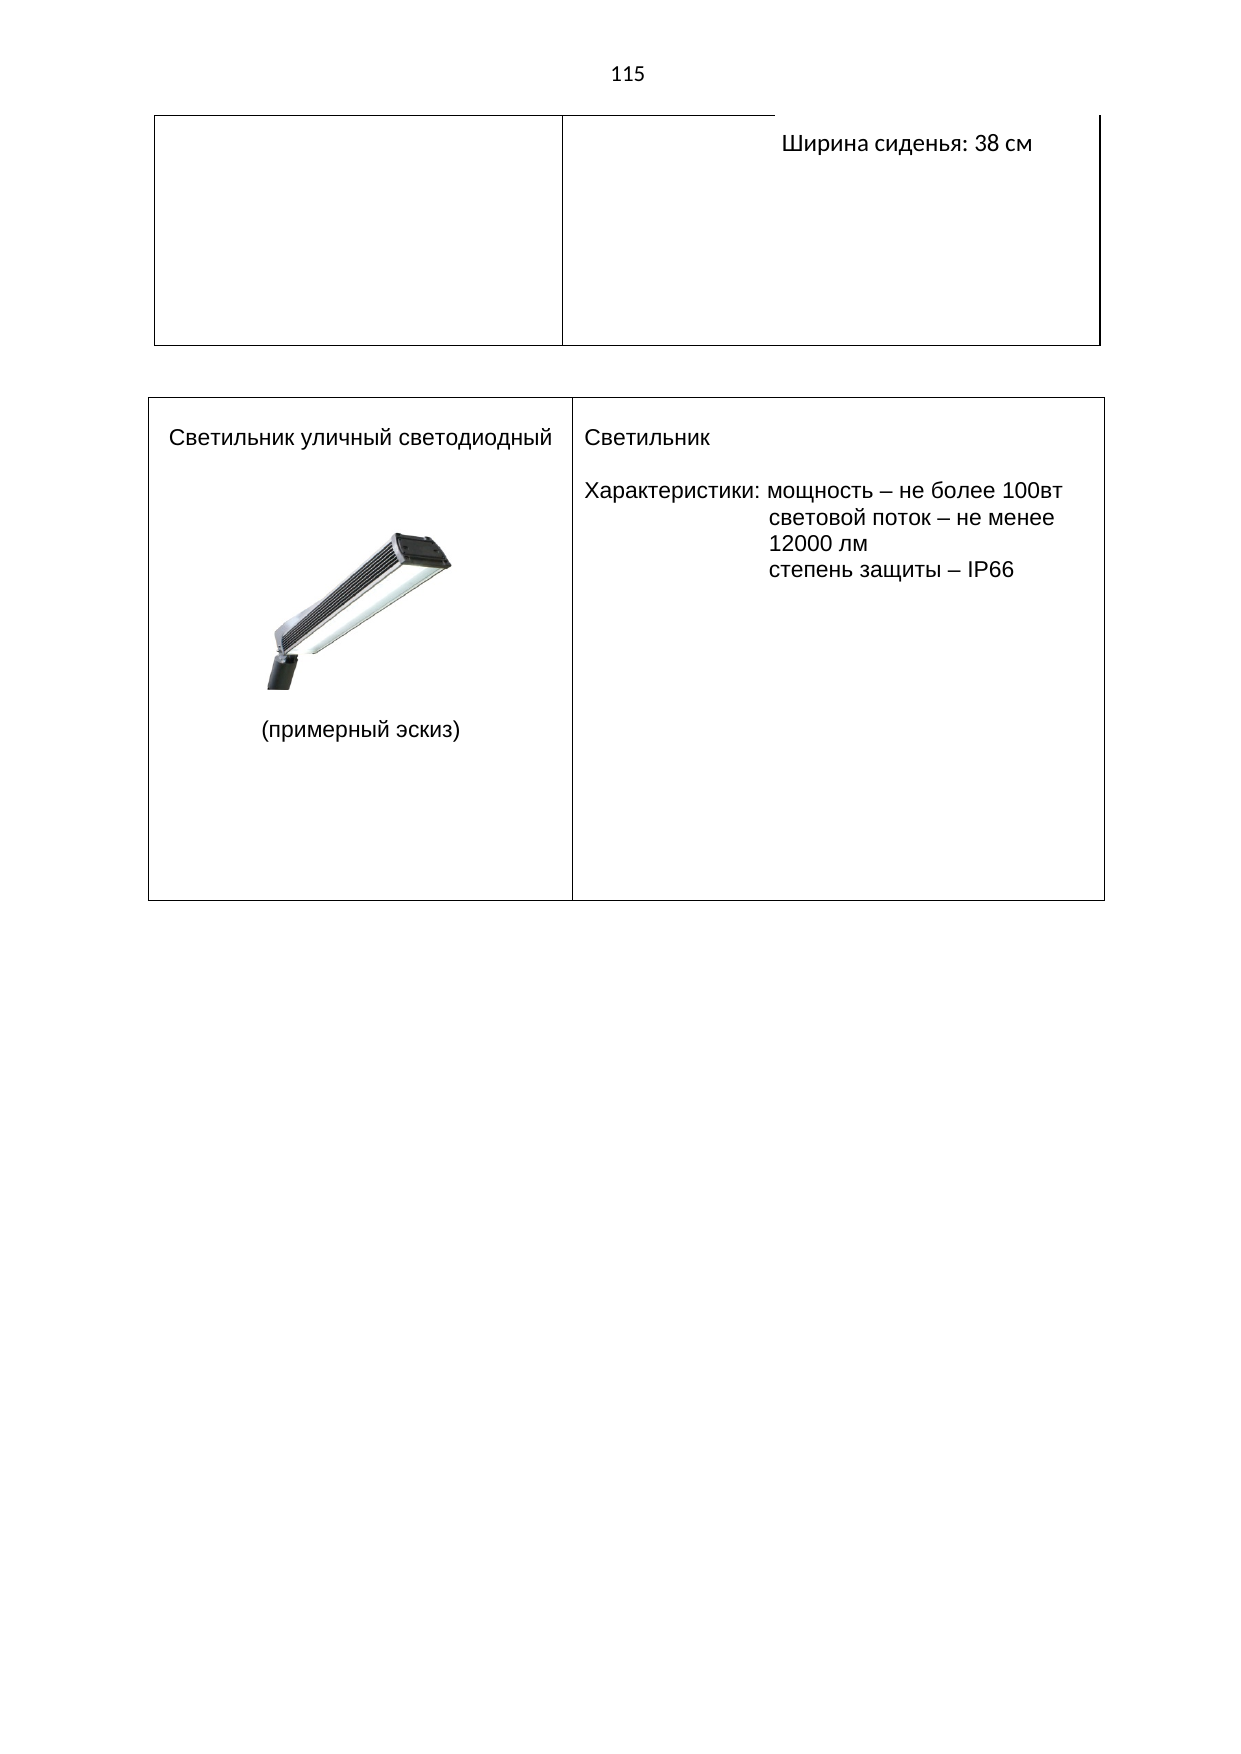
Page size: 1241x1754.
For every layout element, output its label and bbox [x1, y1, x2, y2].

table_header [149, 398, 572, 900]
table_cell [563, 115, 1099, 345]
picture [259, 529, 462, 690]
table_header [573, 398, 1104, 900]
